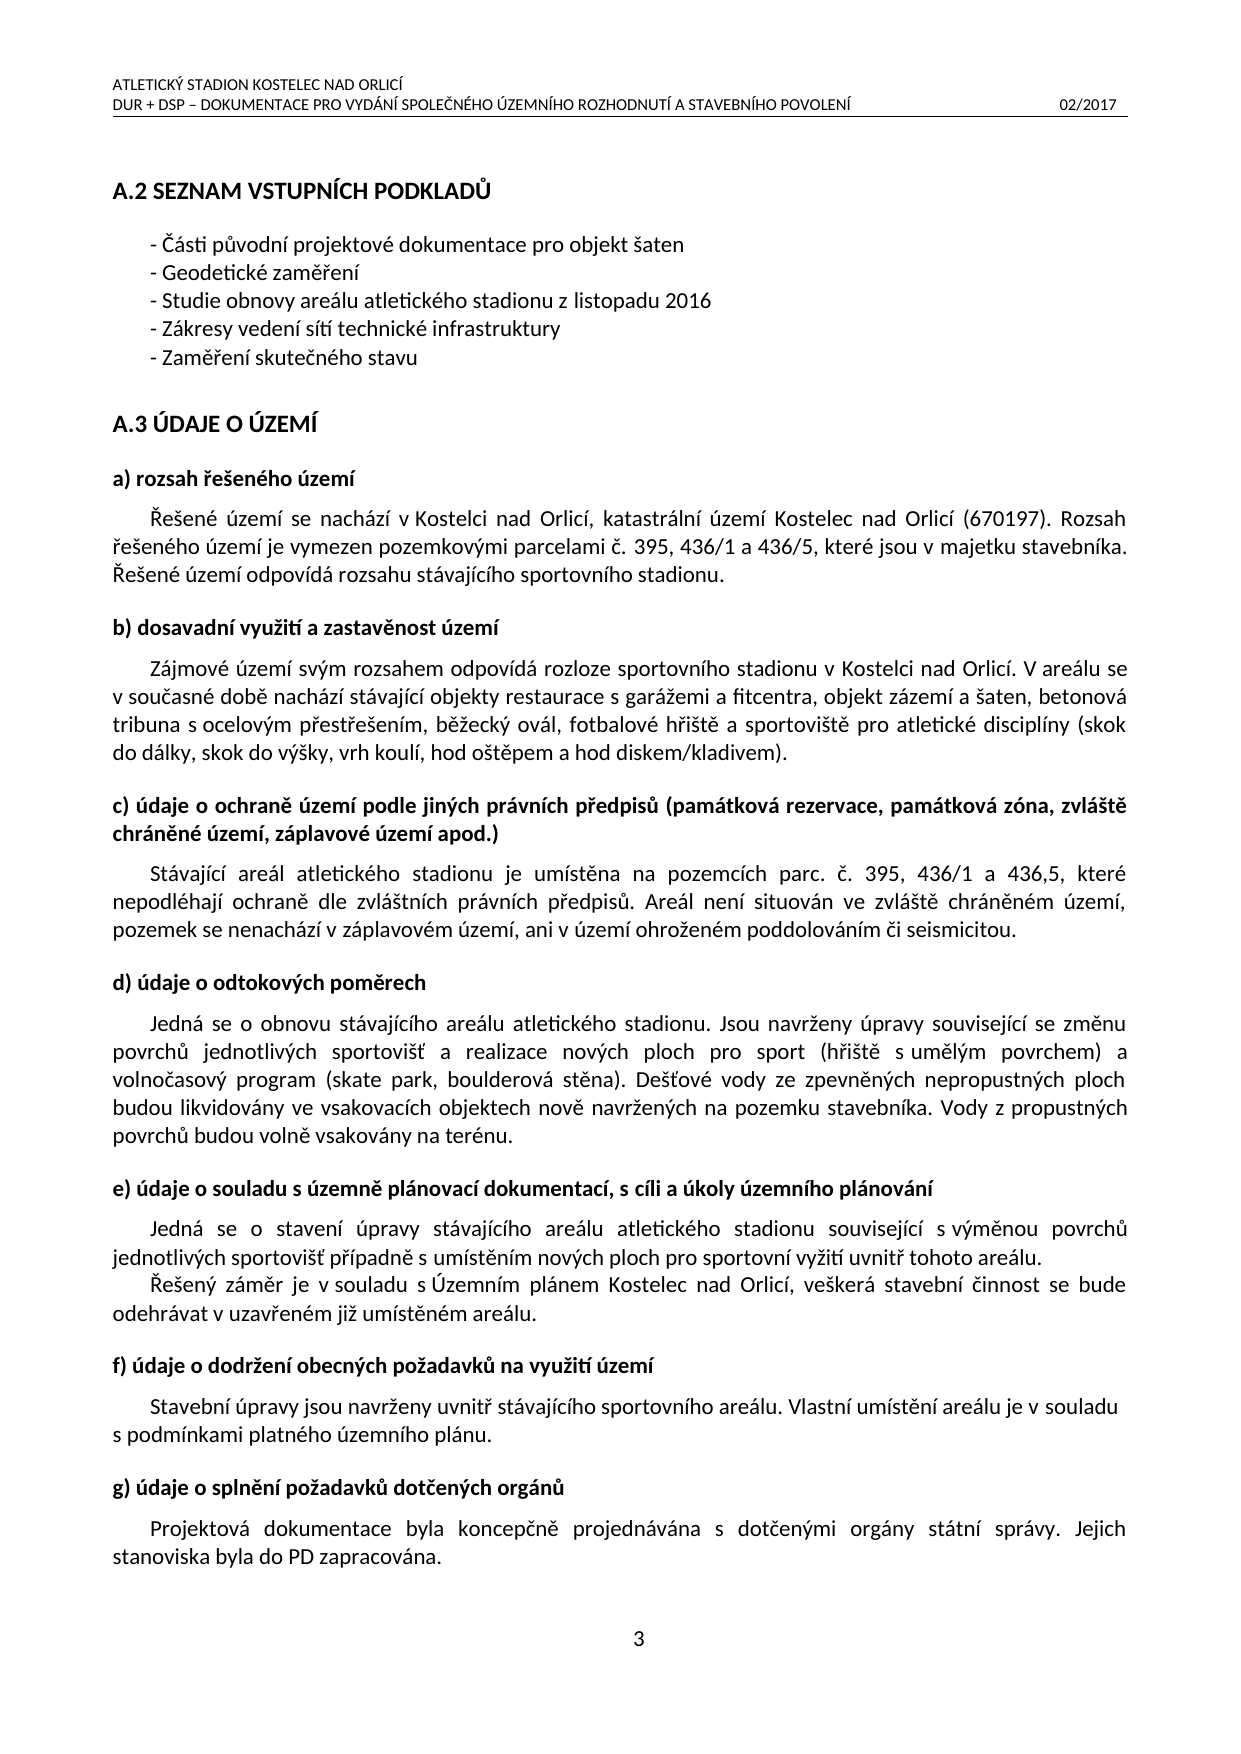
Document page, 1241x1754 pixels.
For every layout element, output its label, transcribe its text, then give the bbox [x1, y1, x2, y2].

subtitle A.2 Seznam vstupních podkladů [112, 175, 1128, 206]
text Zájmové území svým rozsahem odpovídá rozloze sportovního stadionu v Kostelci nad Orlicí. V areálu se v současné době nachází stávající objekty restaurace s garážemi a fitcentra, objekt zázemí a šaten, betonová tribuna s ocelovým přestřešením, běžecký ovál, fotbalové hřiště a sportoviště pro atletické disciplíny (skok do dálky, skok do výšky, vrh koulí, hod oštěpem a hod diskem/kladivem). [112, 654, 1128, 766]
text Stavební úpravy jsou navrženy uvnitř stávajícího sportovního areálu. Vlastní umístění areálu je v souladu s podmínkami platného územního plánu. [112, 1392, 1128, 1448]
text Jedná se o obnovu stávajícího areálu atletického stadionu. Jsou navrženy úpravy související se změnu povrchů jednotlivých sportovišť a realizace nových ploch pro sport (hřiště s umělým povrchem) a volnočasový program (skate park, boulderová stěna). Dešťové vody ze zpevněných nepropustných ploch budou likvidovány ve vsakovacích objektech nově navržených na pozemku stavebníka. Vody z propustných povrchů budou volně vsakovány na terénu. [112, 1009, 1128, 1149]
text a) rozsah řešeného území [112, 464, 1128, 492]
text b) dosavadní využití a zastavěnost území [112, 613, 1128, 641]
text Jedná se o stavení úpravy stávajícího areálu atletického stadionu související s výměnou povrchů jednotlivých sportovišť případně s umístěním nových ploch pro sportovní vyžití uvnitř tohoto areálu. [112, 1214, 1128, 1271]
text c) údaje o ochraně území podle jiných právních předpisů (památková rezervace, památková zóna, zvláště chráněné území, záplavové území apod.) [112, 791, 1128, 847]
text - Studie obnovy areálu atletického stadionu z listopadu 2016 [112, 287, 1128, 314]
text Řešený záměr je v souladu s Územním plánem Kostelec nad Orlicí, veškerá stavební činnost se bude odehrávat v uzavřeném již umístěném areálu. [112, 1271, 1128, 1327]
text Řešené území se nachází v Kostelci nad Orlicí, katastrální území Kostelec nad Orlicí (670197). Rozsah řešeného území je vymezen pozemkovými parcelami č. 395, 436/1 a 436/5, které jsou v majetku stavebníka. Řešené území odpovídá rozsahu stávajícího sportovního stadionu. [112, 504, 1128, 588]
text g) údaje o splnění požadavků dotčených orgánů [112, 1473, 1128, 1501]
text e) údaje o souladu s územně plánovací dokumentací, s cíli a úkoly územního plánování [112, 1174, 1128, 1202]
text Stávající areál atletického stadionu je umístěna na pozemcích parc. č. 395, 436/1 a 436,5, které nepodléhají ochraně dle zvláštních právních předpisů. Areál není situován ve zvláště chráněném území, pozemek se nenachází v záplavovém území, ani v území ohroženém poddolováním či seismicitou. [112, 859, 1128, 943]
text f) údaje o dodržení obecných požadavků na využití území [112, 1352, 1128, 1380]
subtitle A.3 Údaje o území [112, 408, 1128, 439]
text d) údaje o odtokových poměrech [112, 968, 1128, 996]
text - Zákresy vedení sítí technické infrastruktury [112, 314, 1128, 343]
text - Zaměření skutečného stavu [112, 343, 1128, 371]
text Projektová dokumentace byla koncepčně projednávána s dotčenými orgány státní správy. Jejich stanoviska byla do PD zapracována. [112, 1514, 1128, 1570]
text - Části původní projektové dokumentace pro objekt šaten [112, 231, 1128, 258]
text - Geodetické zaměření [112, 258, 1128, 287]
